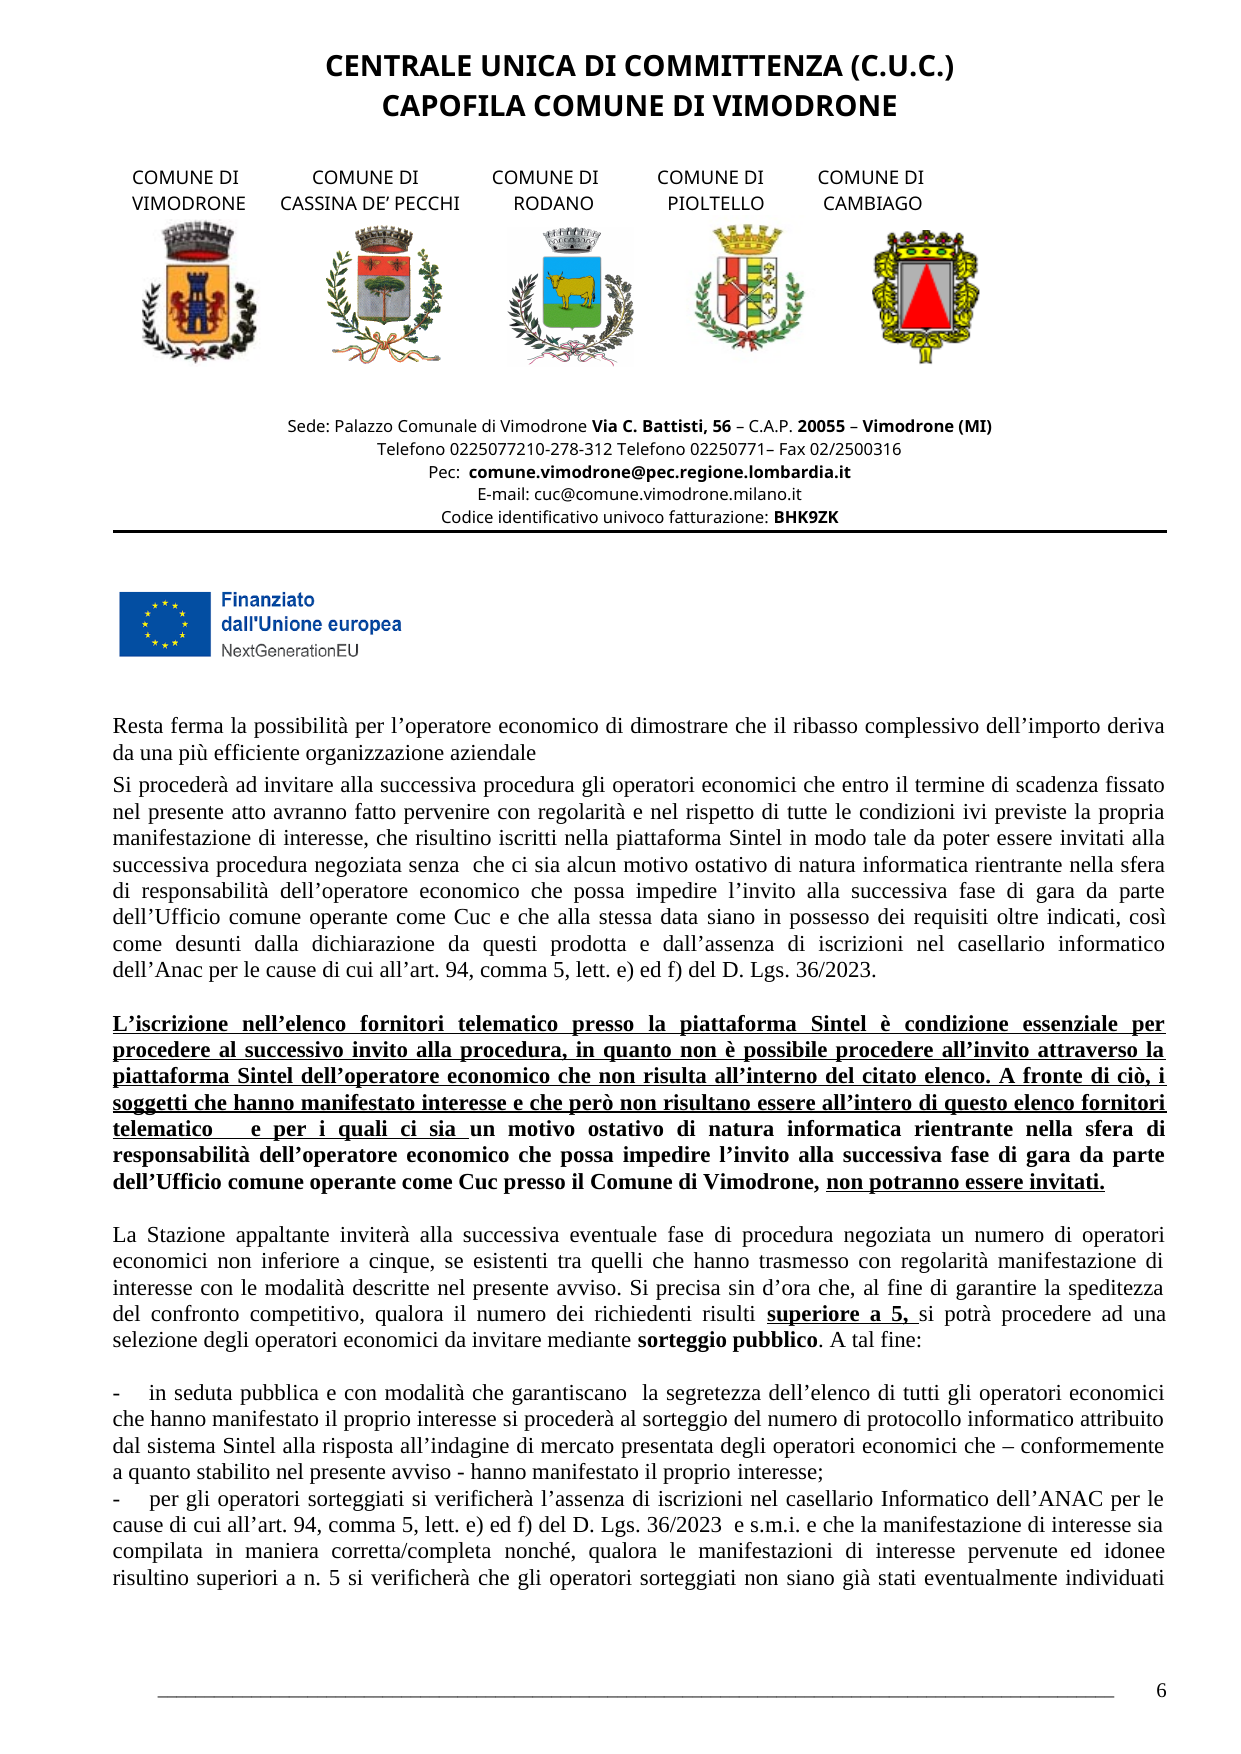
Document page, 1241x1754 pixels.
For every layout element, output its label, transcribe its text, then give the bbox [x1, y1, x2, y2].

picture [872, 230, 983, 367]
text Resta ferma la possibilità per l’operatore economico di dimostrare che il ribasso complessivo dell’importo deriva da una più efficiente organizzazione aziendale [112, 713, 1167, 765]
picture [112, 581, 426, 665]
picture [507, 227, 634, 367]
subtitle L’iscrizione nell’elenco fornitori telematico presso la piattaforma Sintel è condizione essenziale per procedere al successivo invito alla procedura, in quanto non è possibile procedere all’invito attraverso la piattaforma Sintel dell’operatore economico che non risulta all’interno del citato elenco. A fronte di ciò, i soggetti che hanno manifestato interesse e che però non risultano essere all’intero di questo elenco fornitori telematico e per i quali ci sia un motivo ostativo di natura informatica rientrante nella sfera di responsabilità dell’operatore economico che possa impedire l’invito alla successiva fase di gara da parte dell’Ufficio comune operante come Cuc presso il Comune di Vimodrone, non potranno essere invitati. [112, 1009, 1167, 1085]
picture [141, 219, 261, 367]
text La Stazione appaltante inviterà alla successiva eventuale fase di procedura negoziata un numero di operatori economici non inferiore a cinque, se esistenti tra quelli che hanno trasmesso con regolarità manifestazione di interesse con le modalità descritte nel presente avviso. Si precisa sin d’ora che, al fine di garantire la speditezza del confronto competitivo, qualora il numero dei richiedenti risulti superiore a 5, si potrà procedere ad una selezione degli operatori economici da invitare mediante sorteggio pubblico. A tal fine: [112, 1221, 1167, 1353]
subtitle L’iscrizione nell’elenco fornitori telematico presso la piattaforma Sintel è condizione essenziale per procedere al successivo invito alla procedura, in quanto non è possibile procedere all’invito attraverso la piattaforma Sintel dell’operatore economico che non risulta all’interno del citato elenco. A fronte di ciò, i soggetti che hanno manifestato interesse e che però non risultano essere all’intero di questo elenco fornitori telematico e per i quali ci sia un motivo ostativo di natura informatica rientrante nella sfera di responsabilità dell’operatore economico che possa impedire l’invito alla successiva fase di gara da parte dell’Ufficio comune operante come Cuc presso il Comune di Vimodrone, non potranno essere invitati. [112, 1112, 1167, 1194]
picture [663, 215, 838, 367]
list in seduta pubblica e con modalità che garantiscano la segretezza dell’elenco di tutti gli operatori economici che hanno manifestato il proprio interesse si procederà al sorteggio del numero di protocollo informatico attribuito dal sistema Sintel alla risposta all’indagine di mercato presentata degli operatori economici che – conformemente a quanto stabilito nel presente avviso - hanno manifestato il proprio interesse; [112, 1379, 1167, 1484]
list per gli operatori sorteggiati si verificherà l’assenza di iscrizioni nel casellario Informatico dell’ANAC per le cause di cui all’art. 94, comma 5, lett. e) ed f) del D. Lgs. 36/2023 e s.m.i. e che la manifestazione di interesse sia compilata in maniera corretta/completa nonché, qualora le manifestazioni di interesse pervenute ed idonee risultino superiori a n. 5 si verificherà che gli operatori sorteggiati non siano già stati eventualmente individuati per essere invitati ad altra procedura negoziata del Comune di Pioltello per la medesima categoria prevalente e classifica SOA con riferimento almeno alla procedura immediatamente precedente a quella di cui trattasi e sempre che esista un numero idoneo di manifestazioni di interesse presentate (almeno superiore a 5). In caso risultino le condizioni sopra indicate nei confronti dell’operatore/i sorteggiato/i, detto operatore/i sarà sostituito/i da altro/i operatore/i che sarà/anno sorteggiato/i nella medesima seduta sopra indicata; [112, 1484, 1167, 1590]
picture [319, 222, 449, 367]
text Si procederà ad invitare alla successiva procedura gli operatori economici che entro il termine di scadenza fissato nel presente atto avranno fatto pervenire con regolarità e nel rispetto di tutte le condizioni ivi previste la propria manifestazione di interesse, che risultino iscritti nella piattaforma Sintel in modo tale da poter essere invitati alla successiva procedura negoziata senza che ci sia alcun motivo ostativo di natura informatica rientrante nella sfera di responsabilità dell’operatore economico che possa impedire l’invito alla successiva fase di gara da parte dell’Ufficio comune operante come Cuc e che alla stessa data siano in possesso dei requisiti oltre indicati, così come desunti dalla dichiarazione da questi prodotta e dall’assenza di iscrizioni nel casellario informatico dell’Anac per le cause di cui all’art. 94, comma 5, lett. e) ed f) del D. Lgs. 36/2023. [112, 772, 1167, 982]
